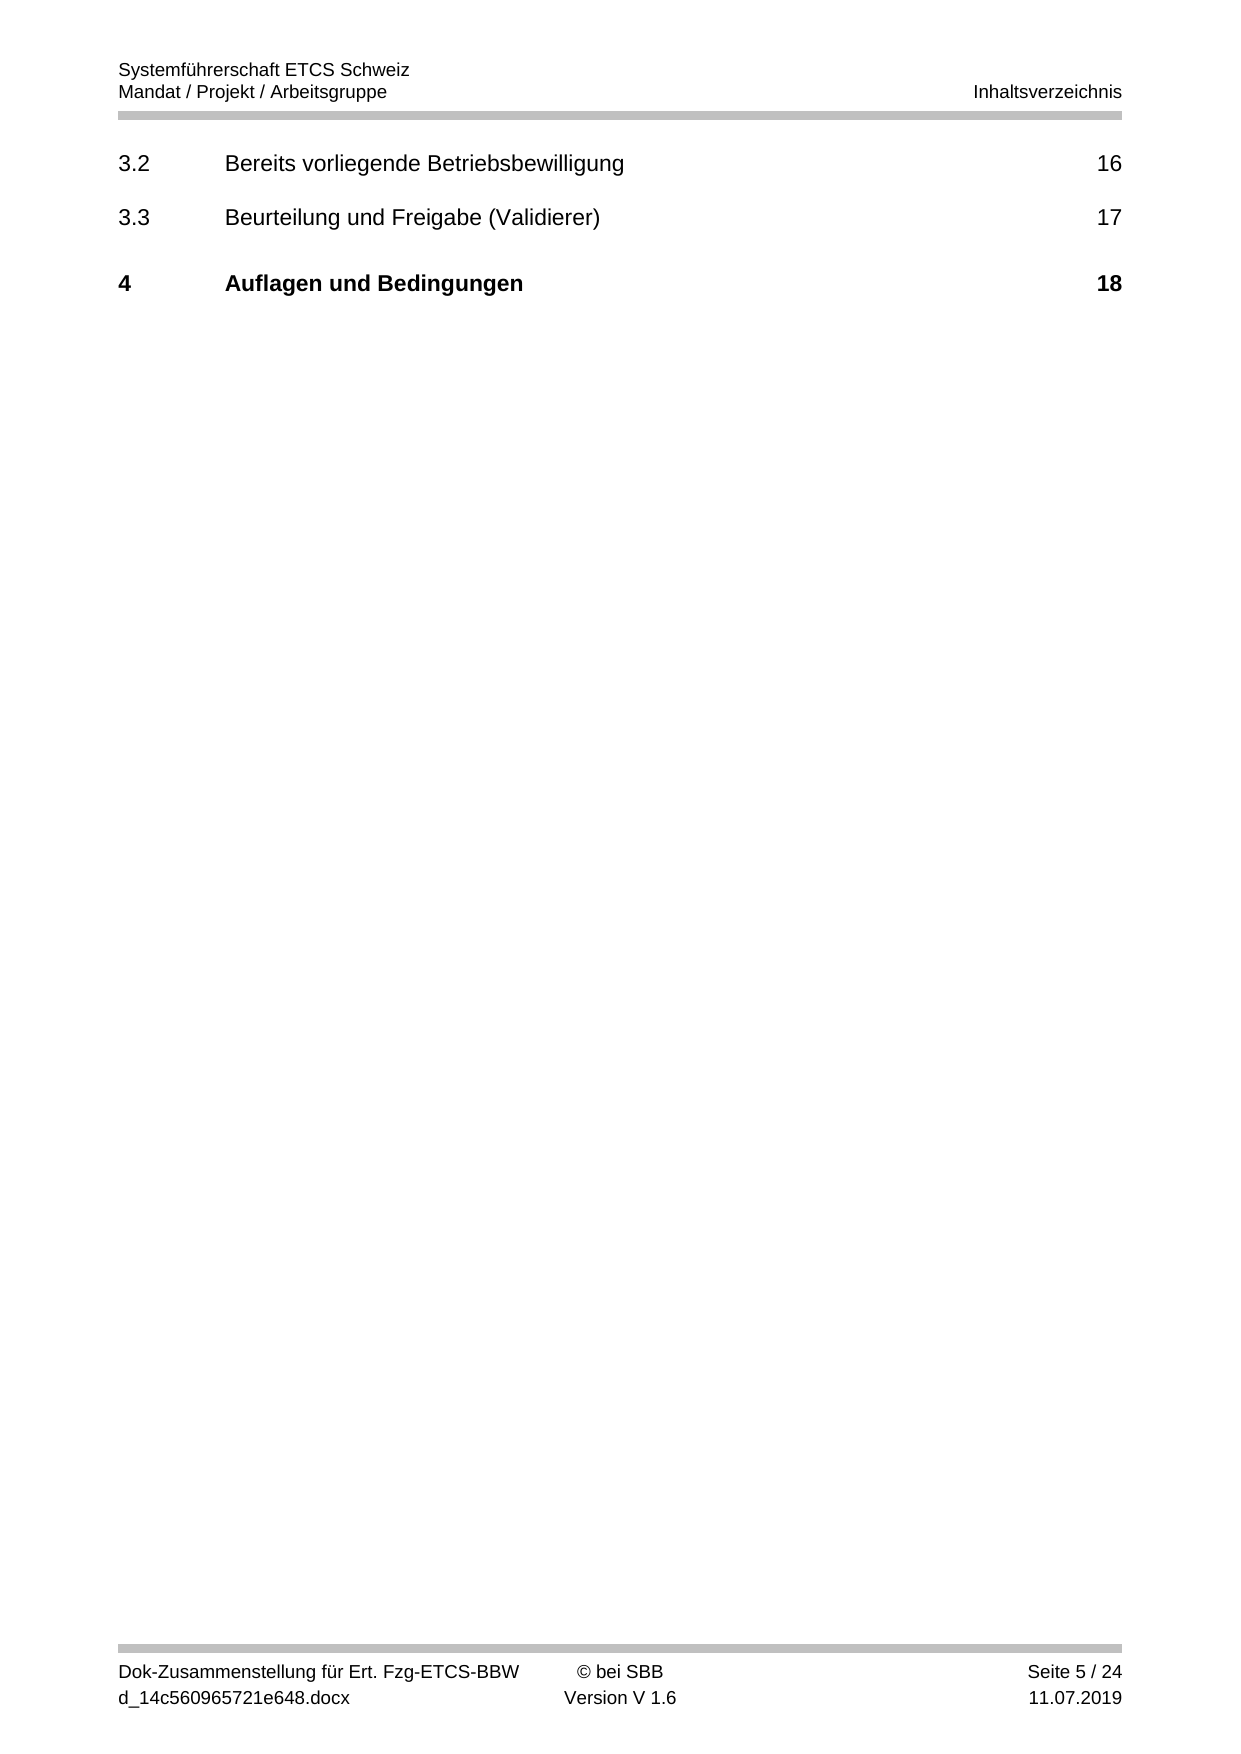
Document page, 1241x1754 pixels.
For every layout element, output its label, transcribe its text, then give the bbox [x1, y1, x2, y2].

text 3.2 Bereits vorliegende Betriebsbewilligung 16 [118, 148, 1122, 177]
text 3.3 Beurteilung und Freigabe (Validierer) 17 [118, 202, 1122, 231]
text 4 Auflagen und Bedingungen 18 [118, 268, 1122, 298]
